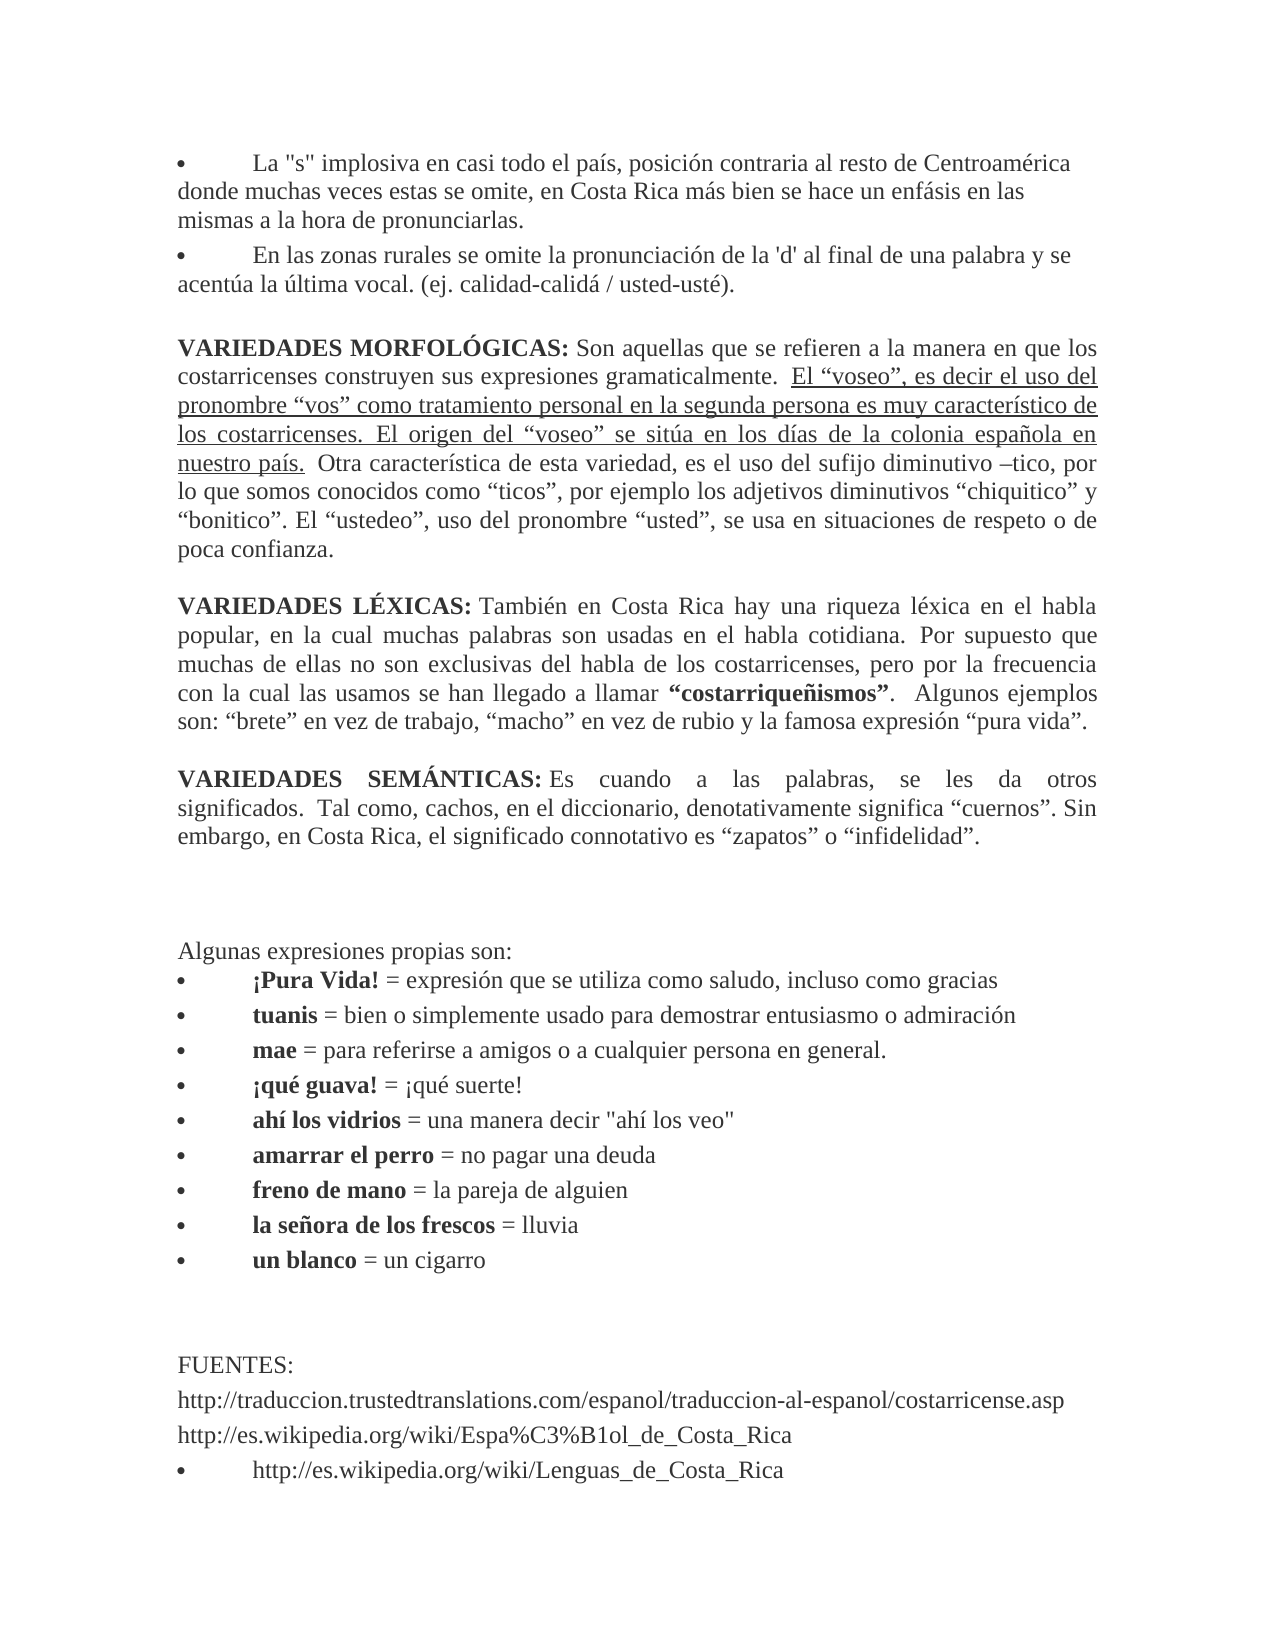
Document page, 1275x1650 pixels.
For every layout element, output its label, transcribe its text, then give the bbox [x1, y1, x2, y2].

text VARIEDADES MORFOLÓGICAS: Son aquellas que se refieren a la manera en que los costarricenses construyen sus expresiones gramaticalmente. El “voseo”, es decir el uso del pronombre “vos” como tratamiento personal en la segunda persona es muy característico de los costarricenses. El origen del “voseo” se sitúa en los días de la colonia española en nuestro país. Otra característica de esta variedad, es el uso del sufijo diminutivo –tico, por lo que somos conocidos como “ticos”, por ejemplo los adjetivos diminutivos “chiquitico” y “bonitico”. El “ustedeo”, uso del pronombre “usted”, se usa en situaciones de respeto o de poca confianza. [177, 416, 1098, 563]
list ¡Pura Vida! = expresión que se utiliza como saludo, incluso como gracias [177, 965, 1098, 994]
text http://traduccion.trustedtranslations.com/espanol/traduccion-al-espanol/costarricense.asp [177, 1385, 1098, 1414]
list tuanis = bien o simplemente usado para demostrar entusiasmo o admiración [177, 1000, 1098, 1029]
list En las zonas rurales se omite la pronunciación de la 'd' al final de una palabra y se acentúa la última vocal. (ej. calidad-calidá / usted-usté). [177, 240, 1098, 298]
list amarrar el perro = no pagar una deuda [177, 1140, 1098, 1169]
list la señora de los frescos = lluvia [177, 1210, 1098, 1239]
text FUENTES: [177, 1350, 1098, 1379]
list ¡qué guava! = ¡qué suerte! [177, 1070, 1098, 1099]
list freno de mano = la pareja de alguien [177, 1175, 1098, 1204]
text Algunas expresiones propias son: [177, 936, 1098, 965]
text http://es.wikipedia.org/wiki/Espa%C3%B1ol_de_Costa_Rica [177, 1420, 1098, 1449]
list ahí los vidrios = una manera decir "ahí los veo" [177, 1105, 1098, 1134]
text VARIEDADES MORFOLÓGICAS: Son aquellas que se refieren a la manera en que los costarricenses construyen sus expresiones gramaticalmente. El “voseo”, es decir el uso del pronombre “vos” como tratamiento personal en la segunda persona es muy característico de los costarricenses. El origen del “voseo” se sitúa en los días de la colonia española en nuestro país. Otra característica de esta variedad, es el uso del sufijo diminutivo –tico, por lo que somos conocidos como “ticos”, por ejemplo los adjetivos diminutivos “chiquitico” y “bonitico”. El “ustedeo”, uso del pronombre “usted”, se usa en situaciones de respeto o de poca confianza. [177, 333, 1098, 415]
list un blanco = un cigarro [177, 1245, 1098, 1274]
list http://es.wikipedia.org/wiki/Lenguas_de_Costa_Rica [177, 1455, 1098, 1484]
text VARIEDADES LÉXICAS: También en Costa Rica hay una riqueza léxica en el habla popular, en la cual muchas palabras son usadas en el habla cotidiana. Por supuesto que muchas de ellas no son exclusivas del habla de los costarricenses, pero por la frecuencia con la cual las usamos se han llegado a llamar “costarriqueñismos”. Algunos ejemplos son: “brete” en vez de trabajo, “macho” en vez de rubio y la famosa expresión “pura vida”. [177, 591, 1098, 735]
list La "s" implosiva en casi todo el país, posición contraria al resto de Centroamérica donde muchas veces estas se omite, en Costa Rica más bien se hace un enfásis en las mismas a la hora de pronunciarlas. [177, 148, 1098, 234]
text VARIEDADES SEMÁNTICAS: Es cuando a las palabras, se les da otros significados. Tal como, cachos, en el diccionario, denotativamente significa “cuernos”. Sin embargo, en Costa Rica, el significado connotativo es “zapatos” o “infidelidad”. [177, 764, 1098, 850]
list mae = para referirse a amigos o a cualquier persona en general. [177, 1035, 1098, 1064]
